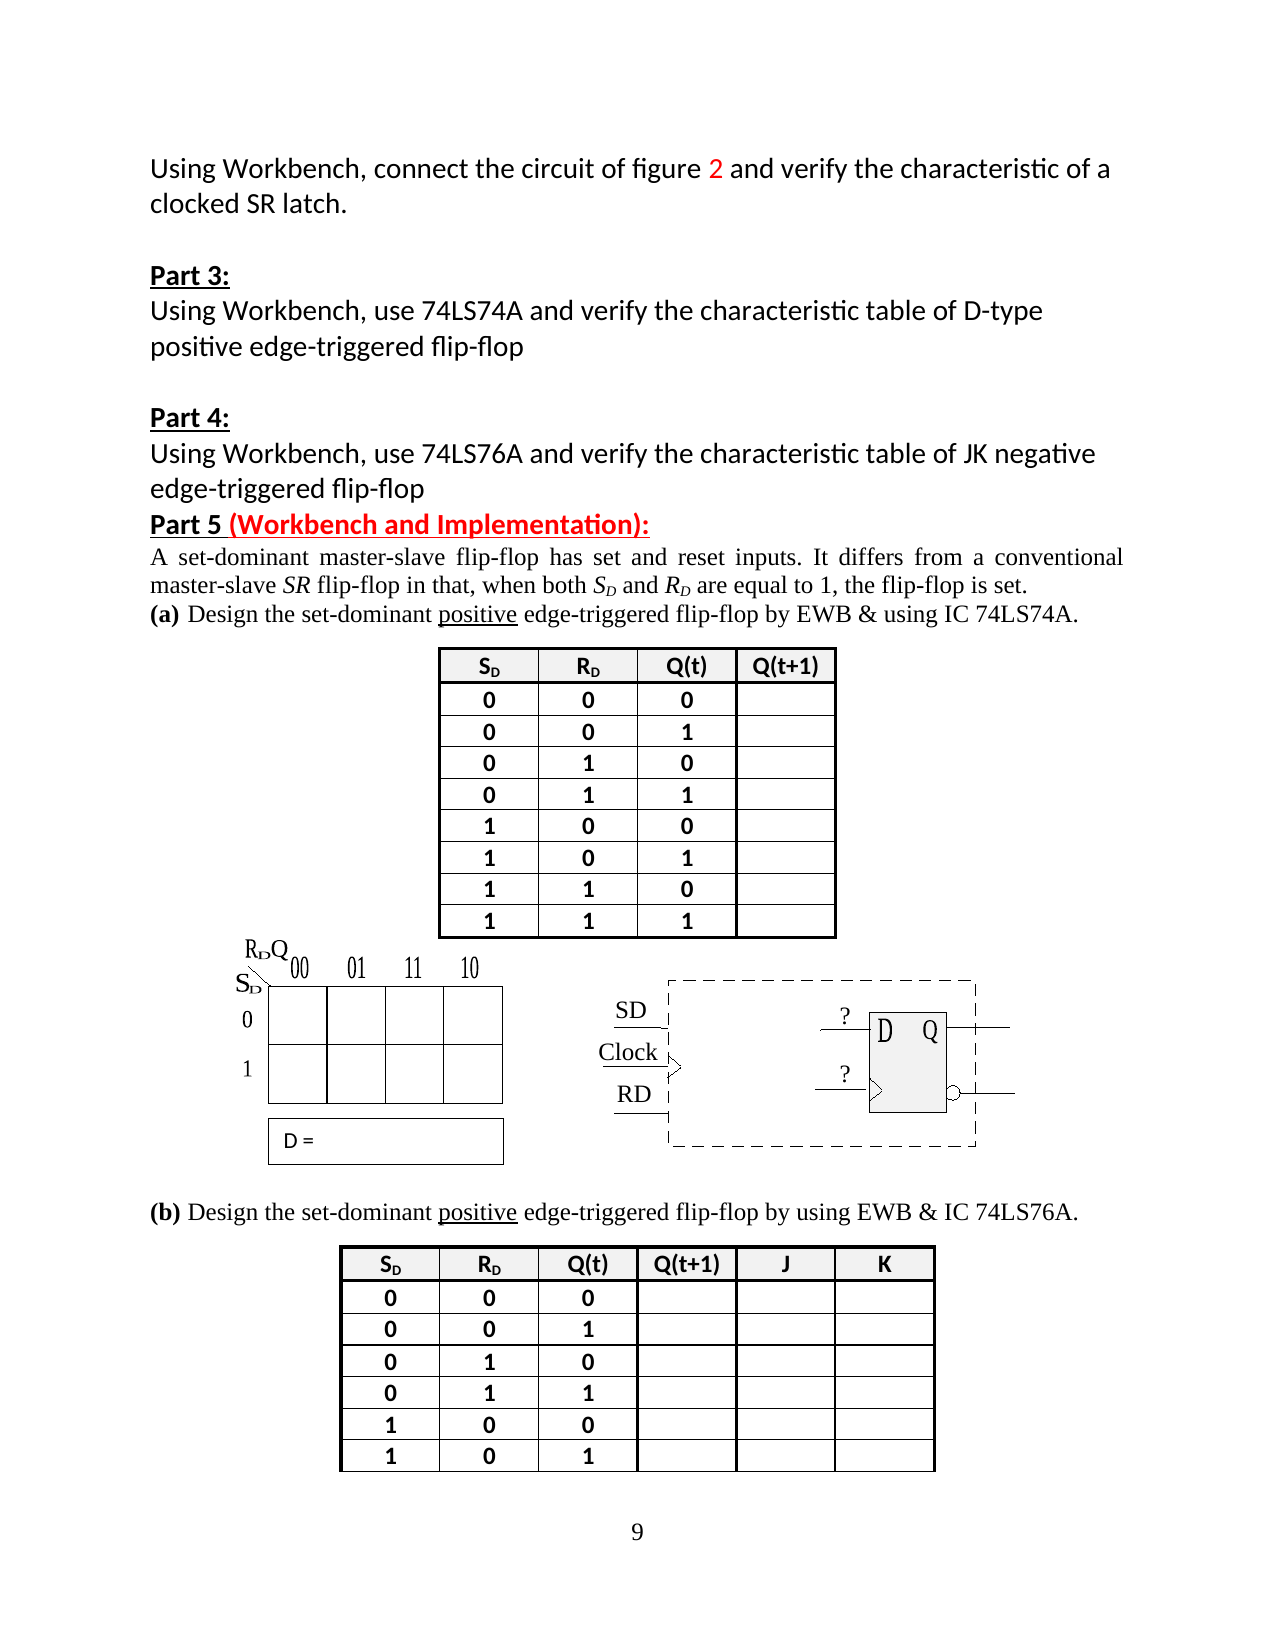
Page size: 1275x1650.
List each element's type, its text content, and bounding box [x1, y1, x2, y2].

table_cell 0 [638, 810, 735, 841]
table_cell [836, 1377, 933, 1408]
table_cell 1 [638, 716, 735, 746]
table_cell 0 [343, 1346, 439, 1376]
table_cell 1 [441, 874, 538, 904]
table_cell 0 [343, 1377, 439, 1408]
table_header Q(t) [638, 650, 735, 681]
table_cell 0 [440, 1282, 538, 1313]
text A set-dominant master-slave flip-flop has set and reset inputs. It differs from a conventional master-slave SR flip-flop in that, when both SD and RD are equal to 1, the flip-flop is set. [150, 542, 1125, 599]
table_cell 0 [539, 842, 637, 872]
table_cell [738, 1377, 834, 1408]
table_cell [738, 842, 834, 872]
table_header SD [343, 1249, 439, 1279]
table_header Q(t+1) [738, 650, 834, 681]
table_cell [738, 874, 834, 904]
table_cell 1 [440, 1346, 538, 1376]
table_cell [639, 1282, 735, 1313]
table_cell 1 [343, 1409, 439, 1439]
table_cell 0 [441, 684, 538, 714]
list Design the set-dominant positive edge-triggered flip-flop by using EWB & IC 74LS76A. [150, 1197, 1125, 1226]
table_cell 0 [539, 1346, 636, 1376]
table_cell [836, 1409, 933, 1439]
table_header J [738, 1249, 834, 1279]
table_cell [836, 1282, 933, 1313]
table_cell 0 [539, 810, 637, 841]
table_cell 0 [441, 779, 538, 809]
table_cell [738, 1409, 834, 1439]
table_header Q(t) [539, 1249, 636, 1279]
table_cell 1 [343, 1440, 439, 1471]
table_cell [738, 1282, 834, 1313]
table_cell 0 [343, 1282, 439, 1313]
table_cell 1 [440, 1377, 538, 1408]
table_header K [836, 1249, 933, 1279]
table_cell 1 [638, 842, 735, 872]
table_cell 0 [440, 1440, 538, 1471]
table_cell 0 [539, 716, 637, 746]
table_cell [738, 1346, 834, 1376]
table_cell 0 [539, 684, 637, 714]
table_cell 0 [440, 1409, 538, 1439]
table_cell 0 [343, 1314, 439, 1344]
table_cell [639, 1440, 735, 1471]
table_cell 1 [539, 874, 637, 904]
table_cell [639, 1377, 735, 1408]
table_header RD [440, 1249, 538, 1279]
table_cell [738, 810, 834, 841]
table_cell 0 [539, 1282, 636, 1313]
table_cell [836, 1346, 933, 1376]
table_cell [639, 1409, 735, 1439]
table_cell [836, 1440, 933, 1471]
table_cell 1 [539, 779, 637, 809]
table_cell 0 [441, 716, 538, 746]
table_cell 0 [638, 684, 735, 714]
table_cell 0 [638, 747, 735, 778]
table_cell [738, 747, 834, 778]
table_cell 1 [539, 905, 637, 936]
list Design the set-dominant positive edge-triggered flip-flop by EWB & using IC 74LS74A. [150, 599, 1125, 628]
text Using Workbench, use 74LS74A and verify the characteristic table of D-type positive edge-triggered flip-flop [150, 292, 1116, 364]
table_cell 0 [441, 747, 538, 778]
text Part 5 (Workbench and Implementation): [150, 506, 1116, 542]
table_cell 1 [441, 905, 538, 936]
text Using Workbench, connect the circuit of figure 2 and verify the characteristic of a clocked SR latch. [150, 150, 1116, 221]
table_header SD [441, 650, 538, 681]
table_cell 0 [539, 1409, 636, 1439]
table_cell [738, 779, 834, 809]
text Part 4: [150, 399, 1125, 435]
table_cell 0 [638, 874, 735, 904]
table_header Q(t+1) [639, 1249, 735, 1279]
table_cell 0 [440, 1314, 538, 1344]
table_cell 1 [638, 905, 735, 936]
table_cell 1 [539, 1314, 636, 1344]
table_cell 1 [539, 1377, 636, 1408]
table_cell 1 [441, 842, 538, 872]
table_cell [738, 905, 834, 936]
text Part 3: [150, 257, 1125, 292]
table_cell [738, 716, 834, 746]
table_cell 1 [539, 1440, 636, 1471]
table_cell [738, 1440, 834, 1471]
table_cell [738, 1314, 834, 1344]
table_cell [639, 1314, 735, 1344]
table_cell [738, 684, 834, 714]
table_cell [836, 1314, 933, 1344]
table_cell 1 [638, 779, 735, 809]
table_cell 1 [441, 810, 538, 841]
table_cell 1 [539, 747, 637, 778]
table_header RD [539, 650, 637, 681]
table_cell [639, 1346, 735, 1376]
text Using Workbench, use 74LS76A and verify the characteristic table of JK negative edge-triggered flip-flop [150, 435, 1116, 506]
